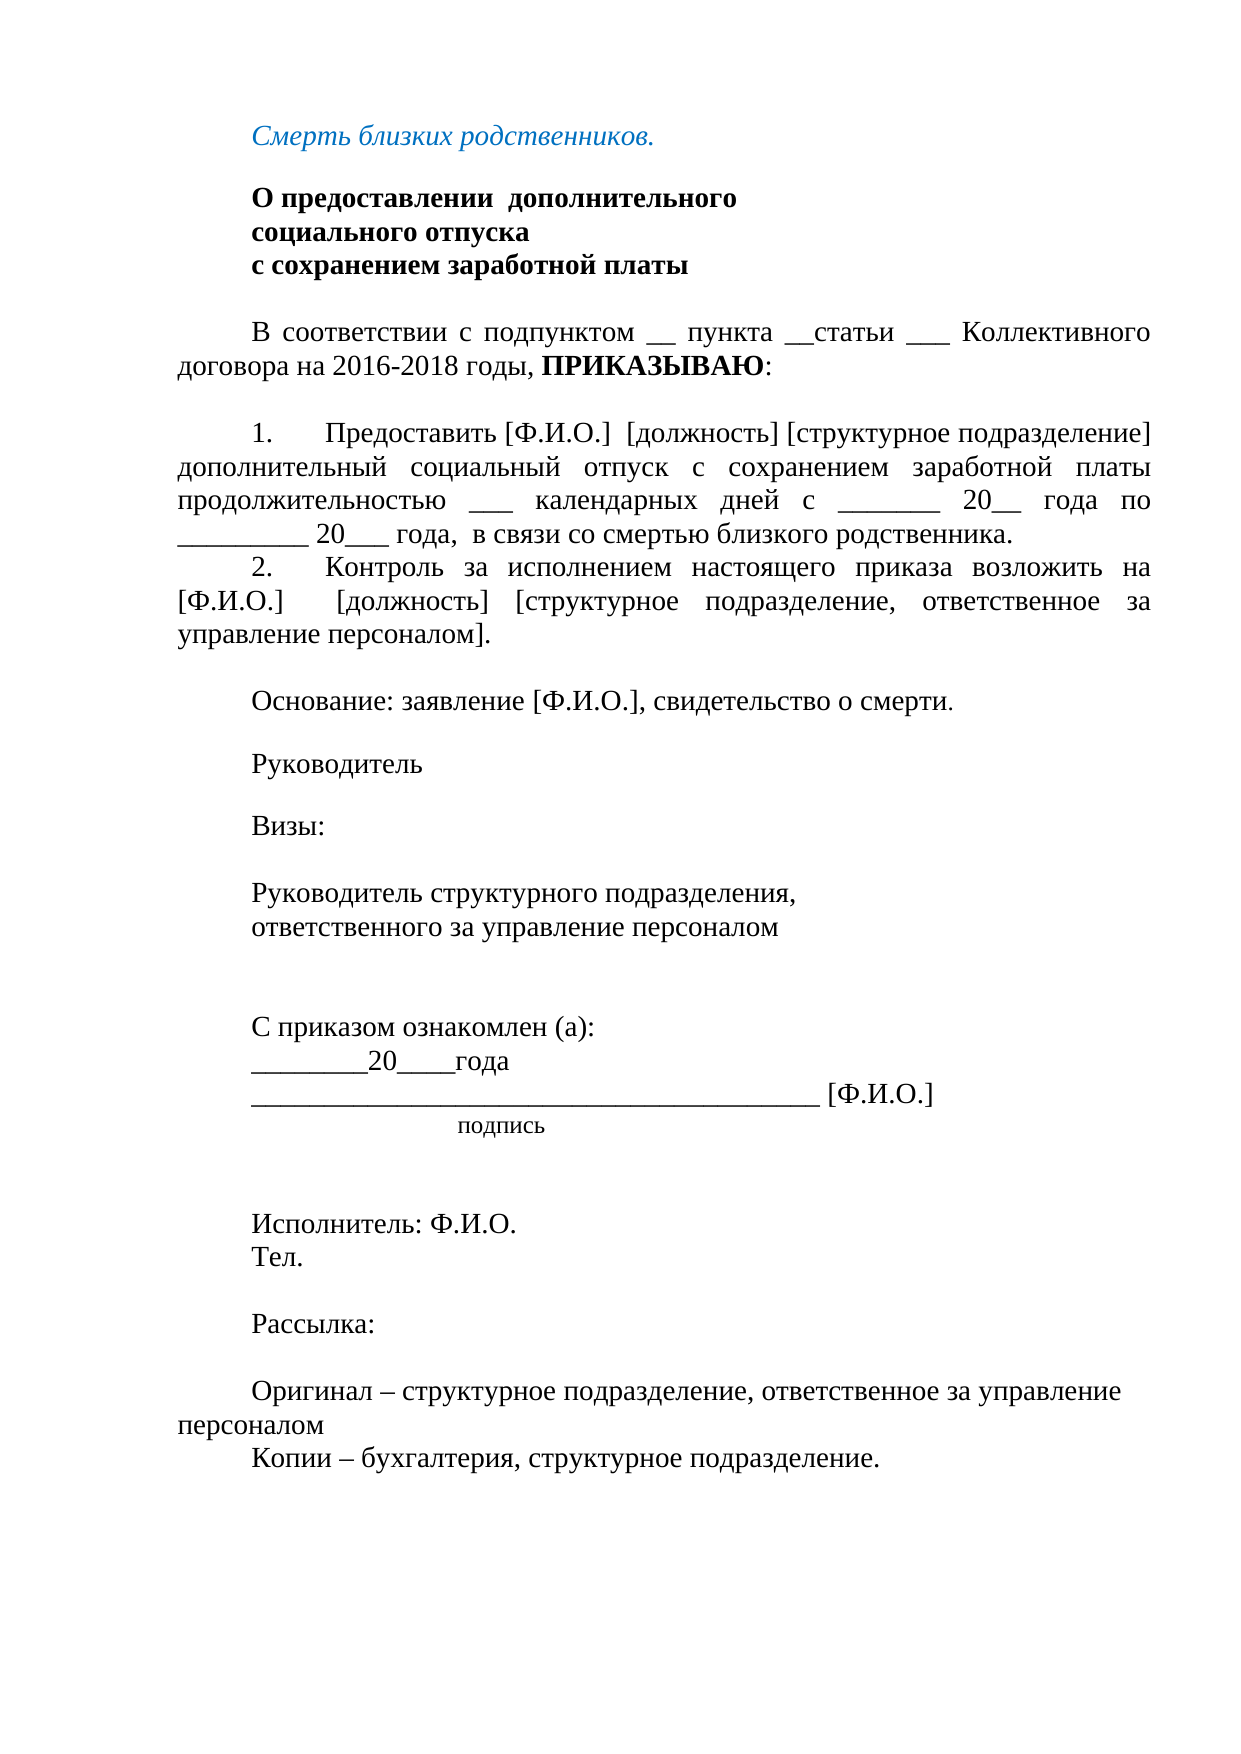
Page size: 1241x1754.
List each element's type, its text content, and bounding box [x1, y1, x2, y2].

text Копии – бухгалтерия, структурное подразделение. [177, 1441, 1152, 1474]
subtitle Смерть близких родственников. [251, 118, 1152, 152]
text Исполнитель: Ф.И.О. [177, 1206, 1152, 1239]
text Руководитель [177, 746, 1152, 779]
list подпись [177, 1110, 1152, 1139]
text О предоставлении дополнительного [177, 180, 1152, 214]
text 1. Предоставить [Ф.И.О.] [должность] [структурное подразделение] дополнительный социальный отпуск с сохранением заработной платы продолжительностью ___ календарных дней с _______ 20__ года по _________ 20___ года, в связи со смертью близкого родственника. [177, 415, 1152, 549]
text ответственного за управление персоналом [177, 909, 1152, 942]
text Оригинал – структурное подразделение, ответственное за управление персоналом [177, 1373, 1152, 1441]
text Визы: [177, 808, 1152, 842]
text Основание: заявление [Ф.И.О.], свидетельство о смерти. [177, 683, 1152, 717]
text В соответствии с подпунктом __ пункта __статьи ___ Коллективного договора на 2016-2018 годы, ПРИКАЗЫВАЮ: [177, 314, 1152, 382]
text 2. Контроль за исполнением настоящего приказа возложить на [Ф.И.О.] [должность] [структурное подразделение, ответственное за управление персоналом]. [177, 549, 1152, 650]
text Рассылка: [177, 1306, 1152, 1340]
text Тел. [177, 1239, 1152, 1273]
text социального отпуска [177, 214, 1152, 247]
text С приказом ознакомлен (а): [177, 1009, 1152, 1043]
text Руководитель структурного подразделения, [177, 875, 1152, 909]
text с сохранением заработной платы [177, 247, 1152, 281]
list ________20____года [177, 1043, 1152, 1076]
list _______________________________________ [Ф.И.О.] [177, 1076, 1152, 1110]
